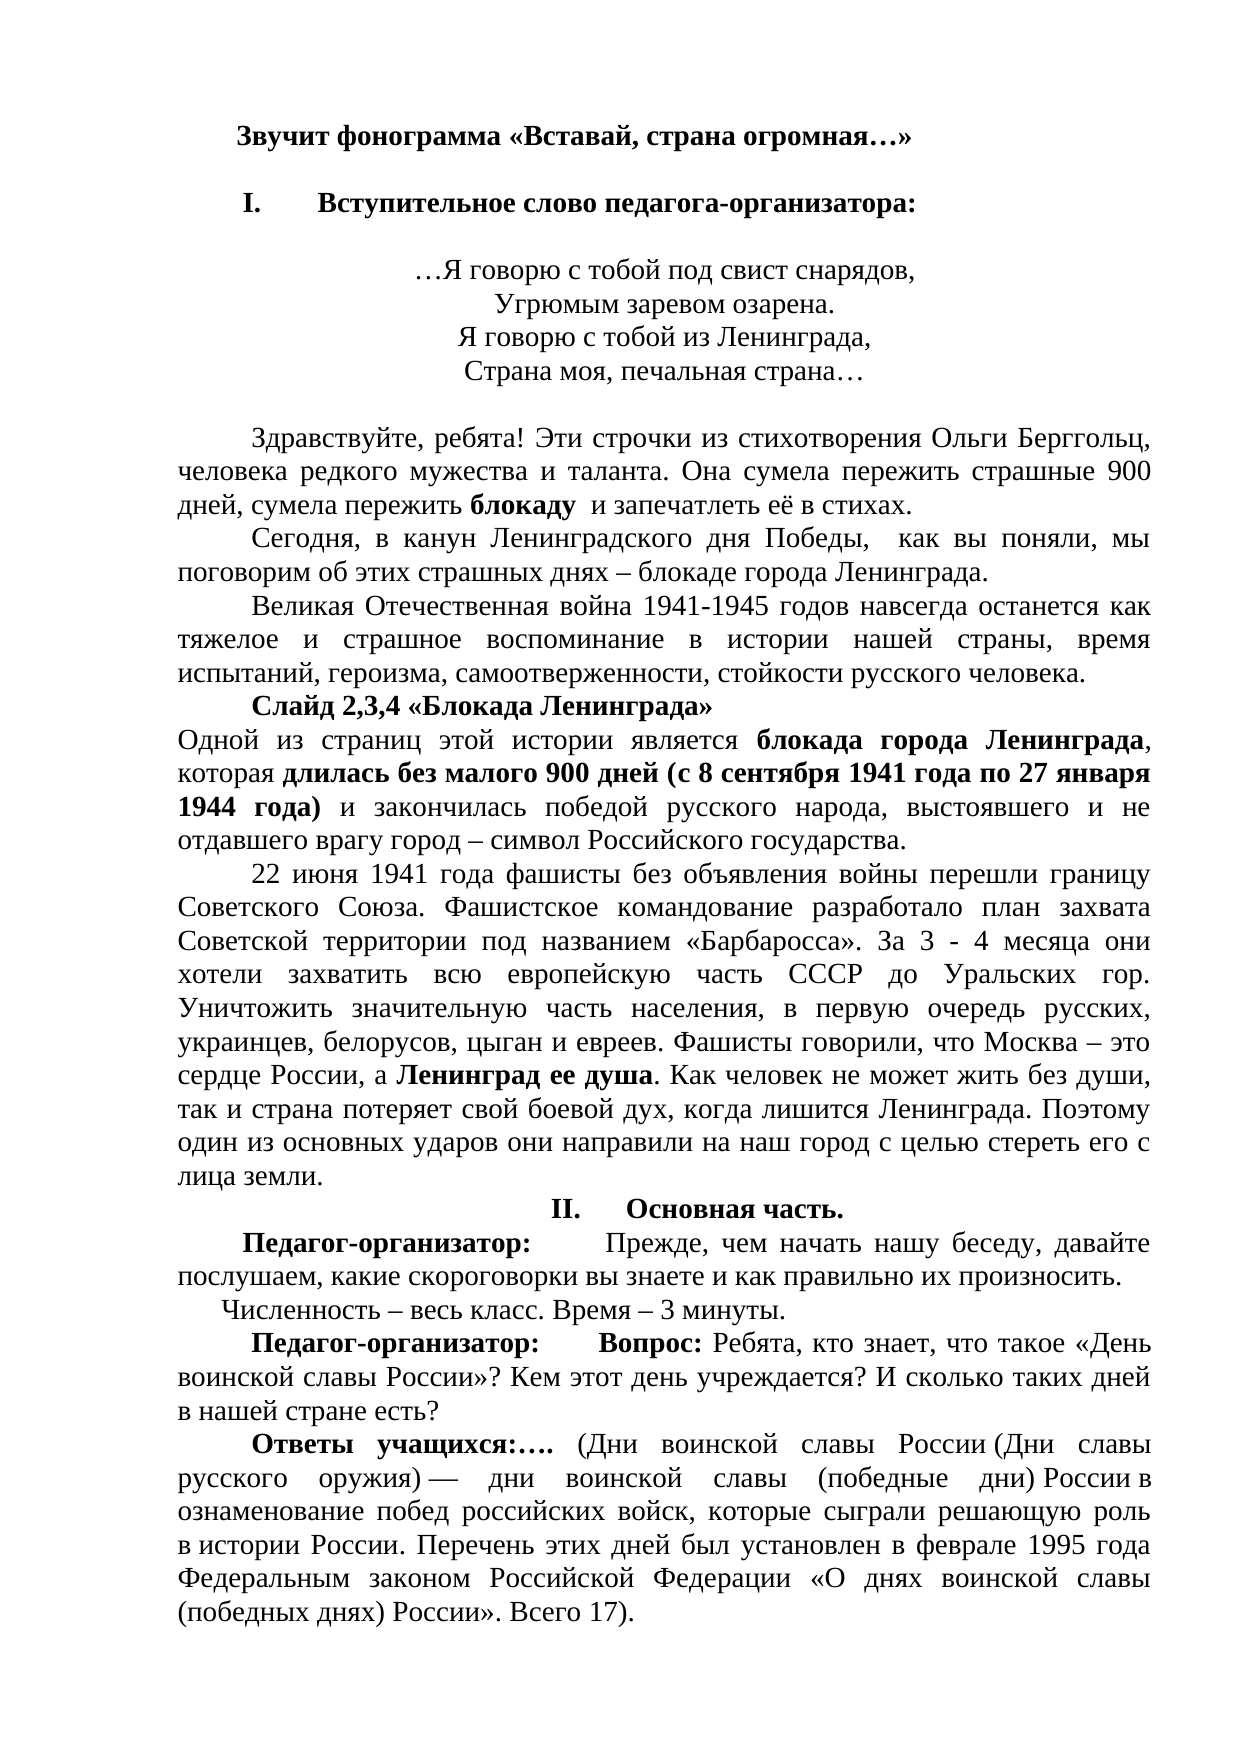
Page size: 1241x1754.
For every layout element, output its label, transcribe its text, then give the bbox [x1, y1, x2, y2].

text Ответы учащихся:…. (Дни воинской славы России (Дни славы русского оружия) — дни воинской славы (победные дни) России в ознаменование побед российских войск, которые сыграли решающую роль в истории России. Перечень этих дней был установлен в феврале 1995 года Федеральным законом Российской Федерации «О днях воинской славы (победных днях) России». Всего 17). [177, 1426, 1152, 1627]
text Великая Отечественная война 1941-1945 годов навсегда останется как тяжелое и страшное воспоминание в истории нашей страны, время испытаний, героизма, самоотверженности, стойкости русского человека. [177, 588, 1152, 688]
text Педагог-организатор: Прежде, чем начать нашу беседу, давайте послушаем, какие скороговорки вы знаете и как правильно их произносить. [177, 1225, 1152, 1292]
list Вступительное слово педагога-организатора: [242, 185, 1152, 219]
text Слайд 2,3,4 «Блокада Ленинграда» [177, 688, 1152, 722]
text Здравствуйте, ребята! Эти строчки из стихотворения Ольги Берггольц, человека редкого мужества и таланта. Она сумела пережить страшные 900 дней, сумела пережить блокаду и запечатлеть её в стихах. [177, 420, 1152, 521]
text Педагог-организатор: Вопрос: Ребята, кто знает, что такое «День воинской славы России»? Кем этот день учреждается? И сколько таких дней в нашей стране есть? [177, 1326, 1152, 1426]
text Сегодня, в канун Ленинградского дня Победы, как вы поняли, мы поговорим об этих страшных днях – блокаде города Ленинграда. [177, 521, 1152, 588]
text Численность – весь класс. Время – 3 минуты. [177, 1292, 1152, 1326]
text Страна моя, печальная страна… [177, 353, 1152, 386]
list Основная часть. [242, 1191, 1152, 1225]
text Я говорю с тобой из Ленинграда, [177, 319, 1152, 353]
text Одной из страниц этой истории является блокада города Ленинграда, которая длилась без малого 900 дней (с 8 сентября 1941 года по 27 января 1944 года) и закончилась победой русского народа, выстоявшего и не отдавшего врагу город – символ Российского государства. [177, 722, 1152, 856]
text Звучит фонограмма «Вставай, страна огромная…» [177, 118, 1152, 152]
text Угрюмым заревом озарена. [177, 286, 1152, 319]
text 22 июня 1941 года фашисты без объявления войны перешли границу Советского Союза. Фашистское командование разработало план захвата Советской территории под названием «Барбаросса». За 3 - 4 месяца они хотели захватить всю европейскую часть СССР до Уральских гор. Уничтожить значительную часть населения, в первую очередь русских, украинцев, белорусов, цыган и евреев. Фашисты говорили, что Москва – это сердце России, а Ленинград ее душа. Как человек не может жить без души, так и страна потеряет свой боевой дух, когда лишится Ленинграда. Поэтому один из основных ударов они направили на наш город с целью стереть его с лица земли. [177, 856, 1152, 1191]
text …Я говорю с тобой под свист снарядов, [177, 252, 1152, 286]
